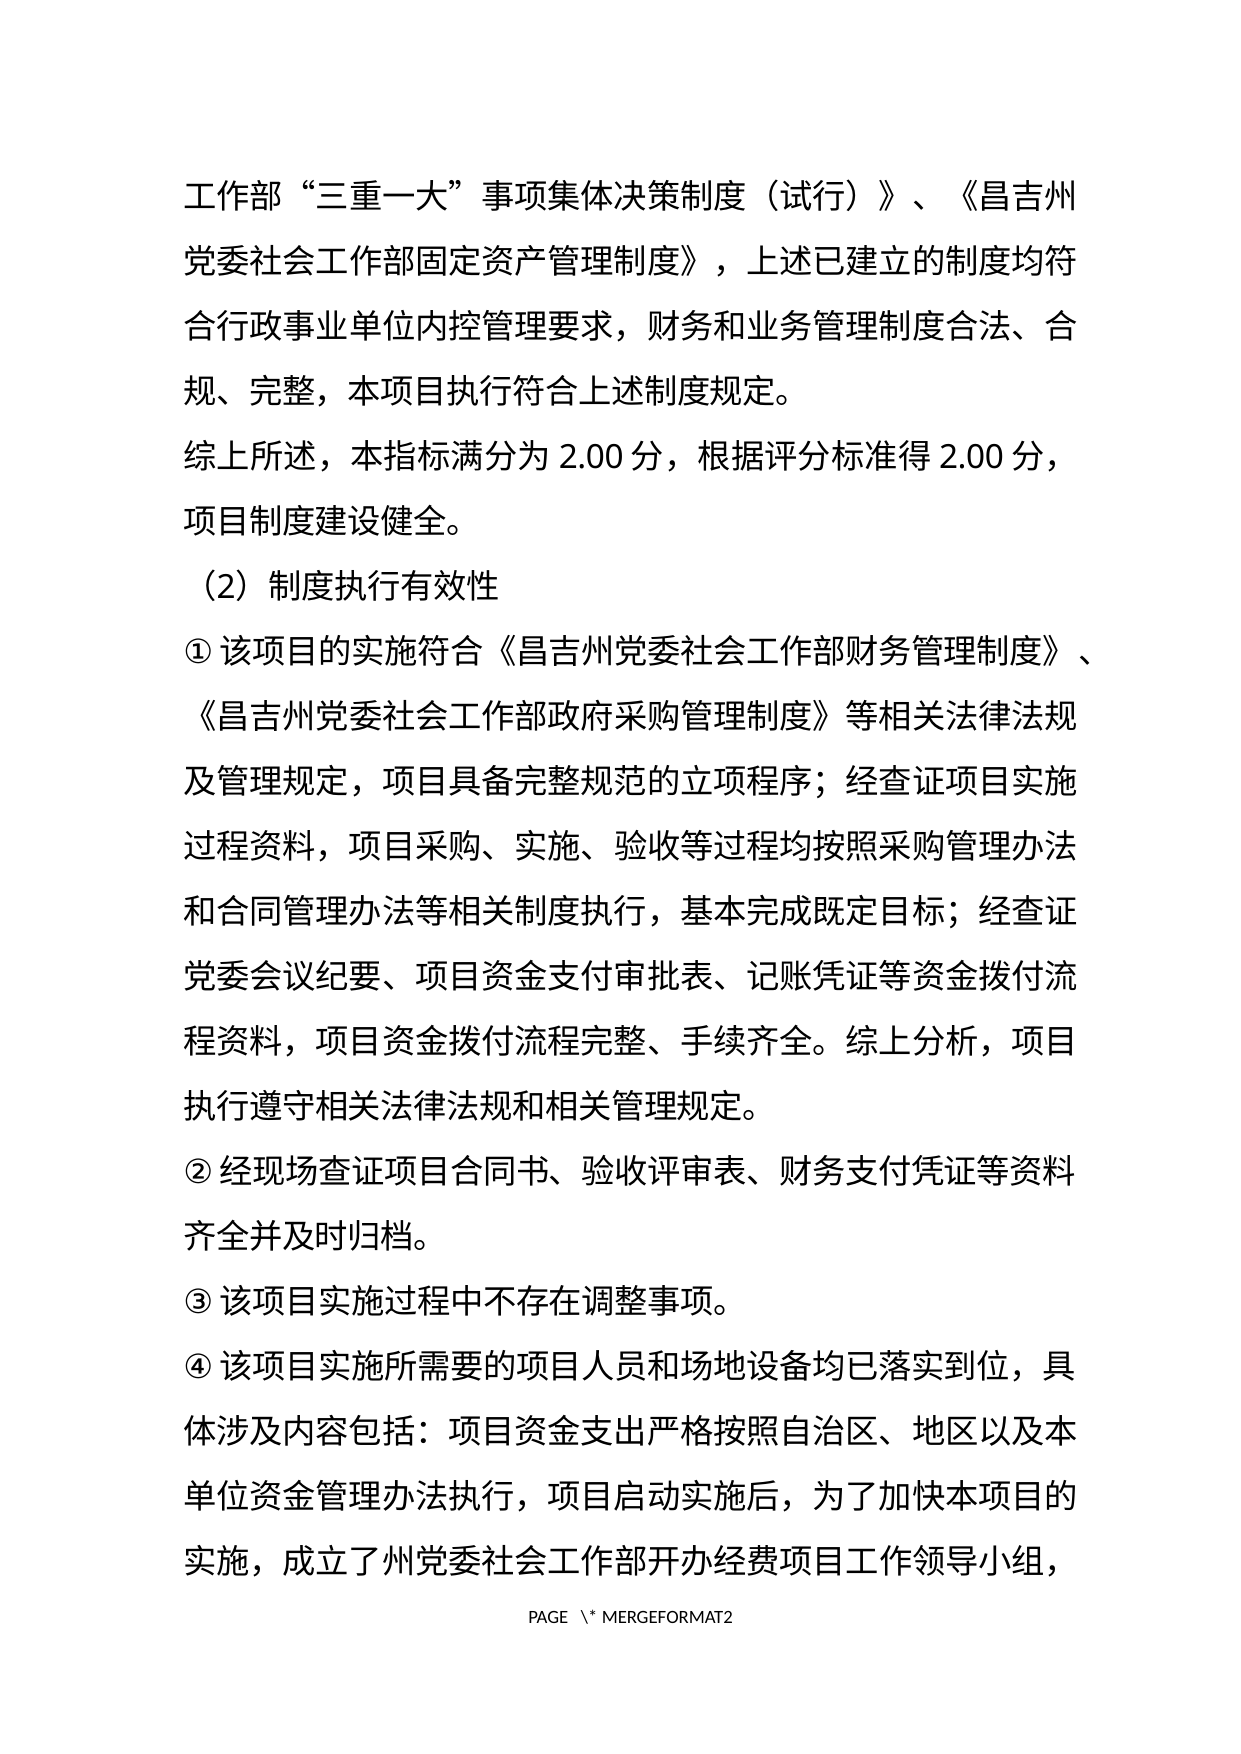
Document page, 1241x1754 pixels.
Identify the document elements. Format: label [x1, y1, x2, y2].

text [183, 162, 1078, 1592]
